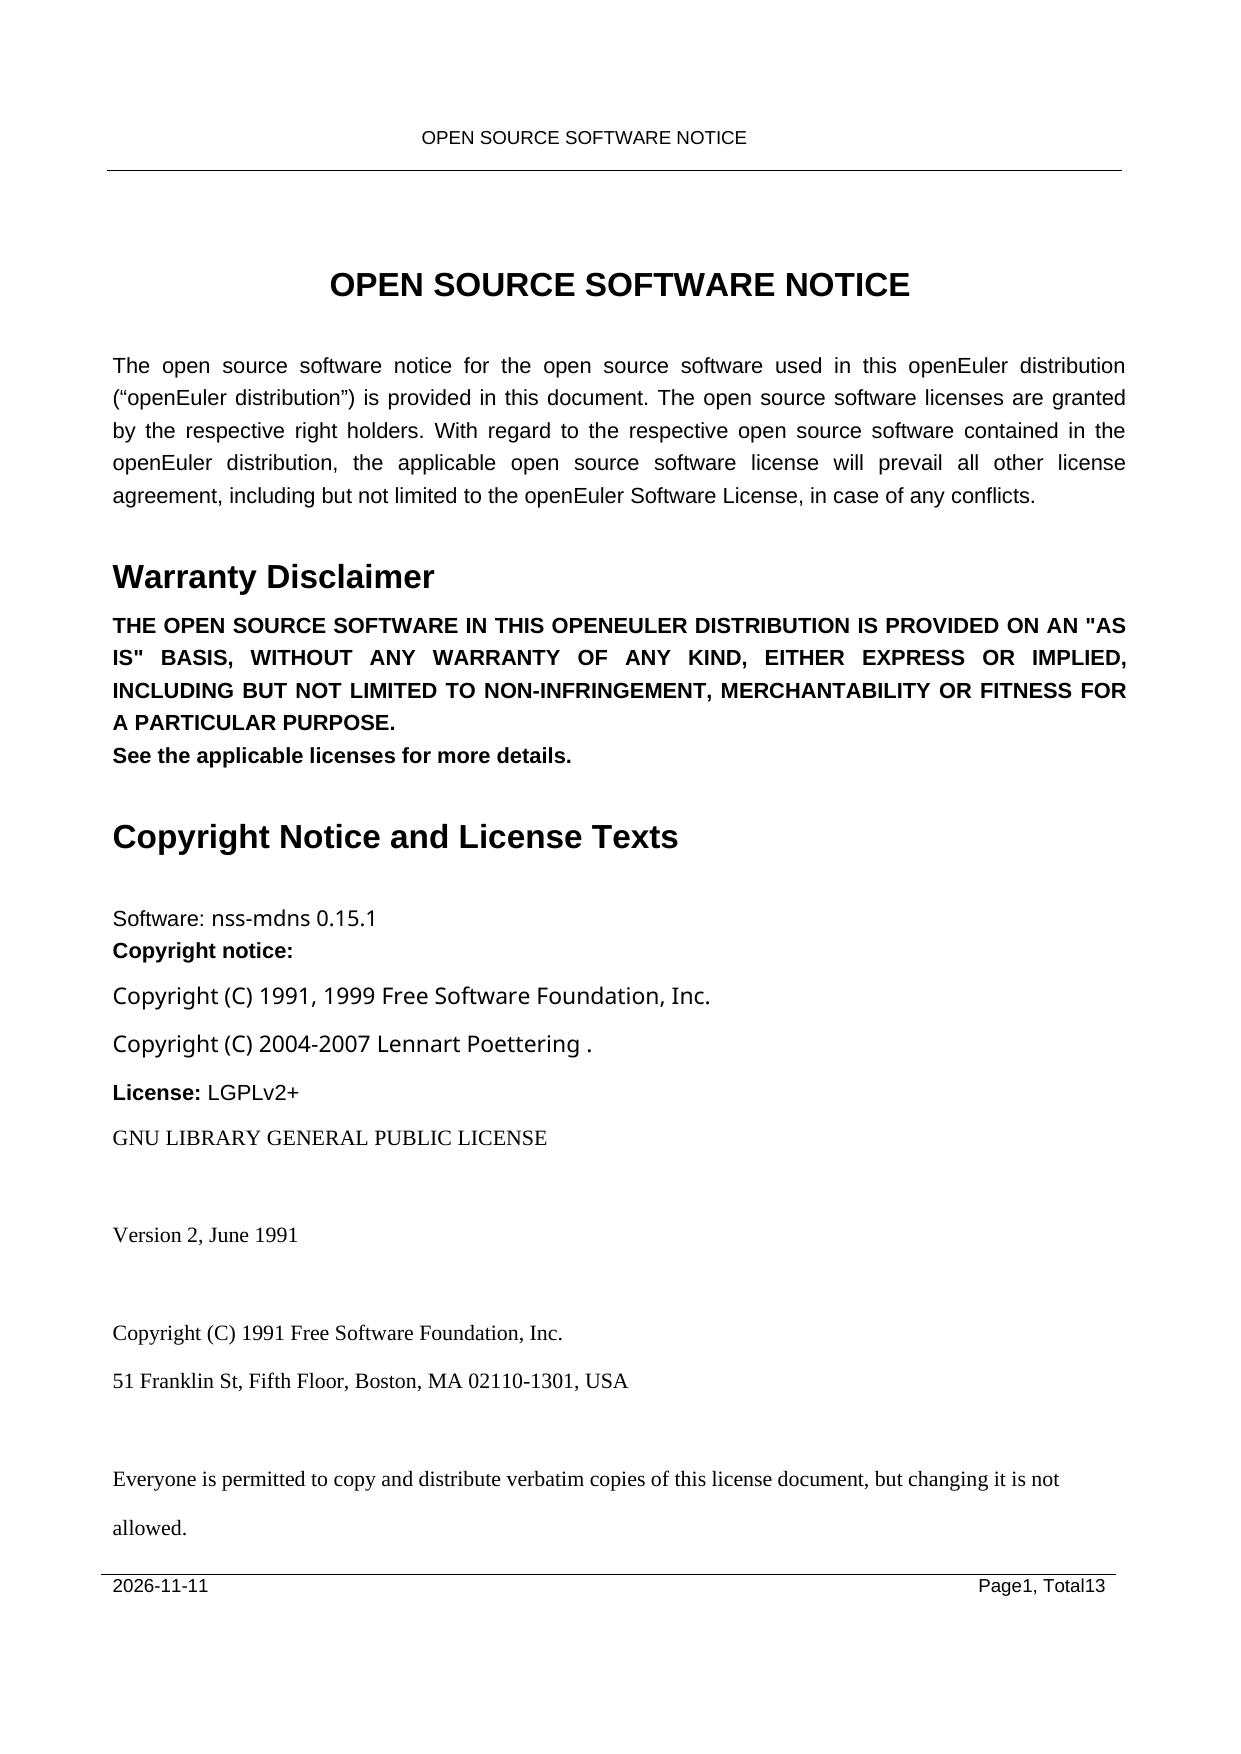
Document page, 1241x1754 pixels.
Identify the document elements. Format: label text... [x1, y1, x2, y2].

text THE OPEN SOURCE SOFTWARE IN THIS OPENEULER DISTRIBUTION IS PROVIDED ON AN "AS IS" BASIS, WITHOUT ANY WARRANTY OF ANY KIND, EITHER EXPRESS OR IMPLIED, INCLUDING BUT NOT LIMITED TO NON-INFRINGEMENT, MERCHANTABILITY OR FITNESS FOR A PARTICULAR PURPOSE. See the applicable licenses for more details. [112, 609, 1128, 771]
text License: LGPLv2+ [112, 1076, 1128, 1108]
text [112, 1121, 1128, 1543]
text Copyright Notice and License Texts [112, 804, 1128, 869]
text Software: nss-mdns 0.15.1 [112, 901, 1128, 934]
text Copyright (C) 1991, 1999 Free Software Foundation, Inc. Copyright (C) 2004-2007 Lennart Poettering . [112, 979, 1128, 1060]
text Warranty Disclaimer [112, 544, 1128, 609]
text The open source software notice for the open source software used in this openEuler distribution (“openEuler distribution”) is provided in this document. The open source software licenses are granted by the respective right holders. With regard to the respective open source software contained in the openEuler distribution, the applicable open source software license will prevail all other license agreement, including but not limited to the openEuler Software License, in case of any conflicts. [112, 349, 1128, 511]
text Copyright notice: [112, 934, 1128, 966]
text OPEN SOURCE SOFTWARE NOTICE [112, 251, 1128, 316]
